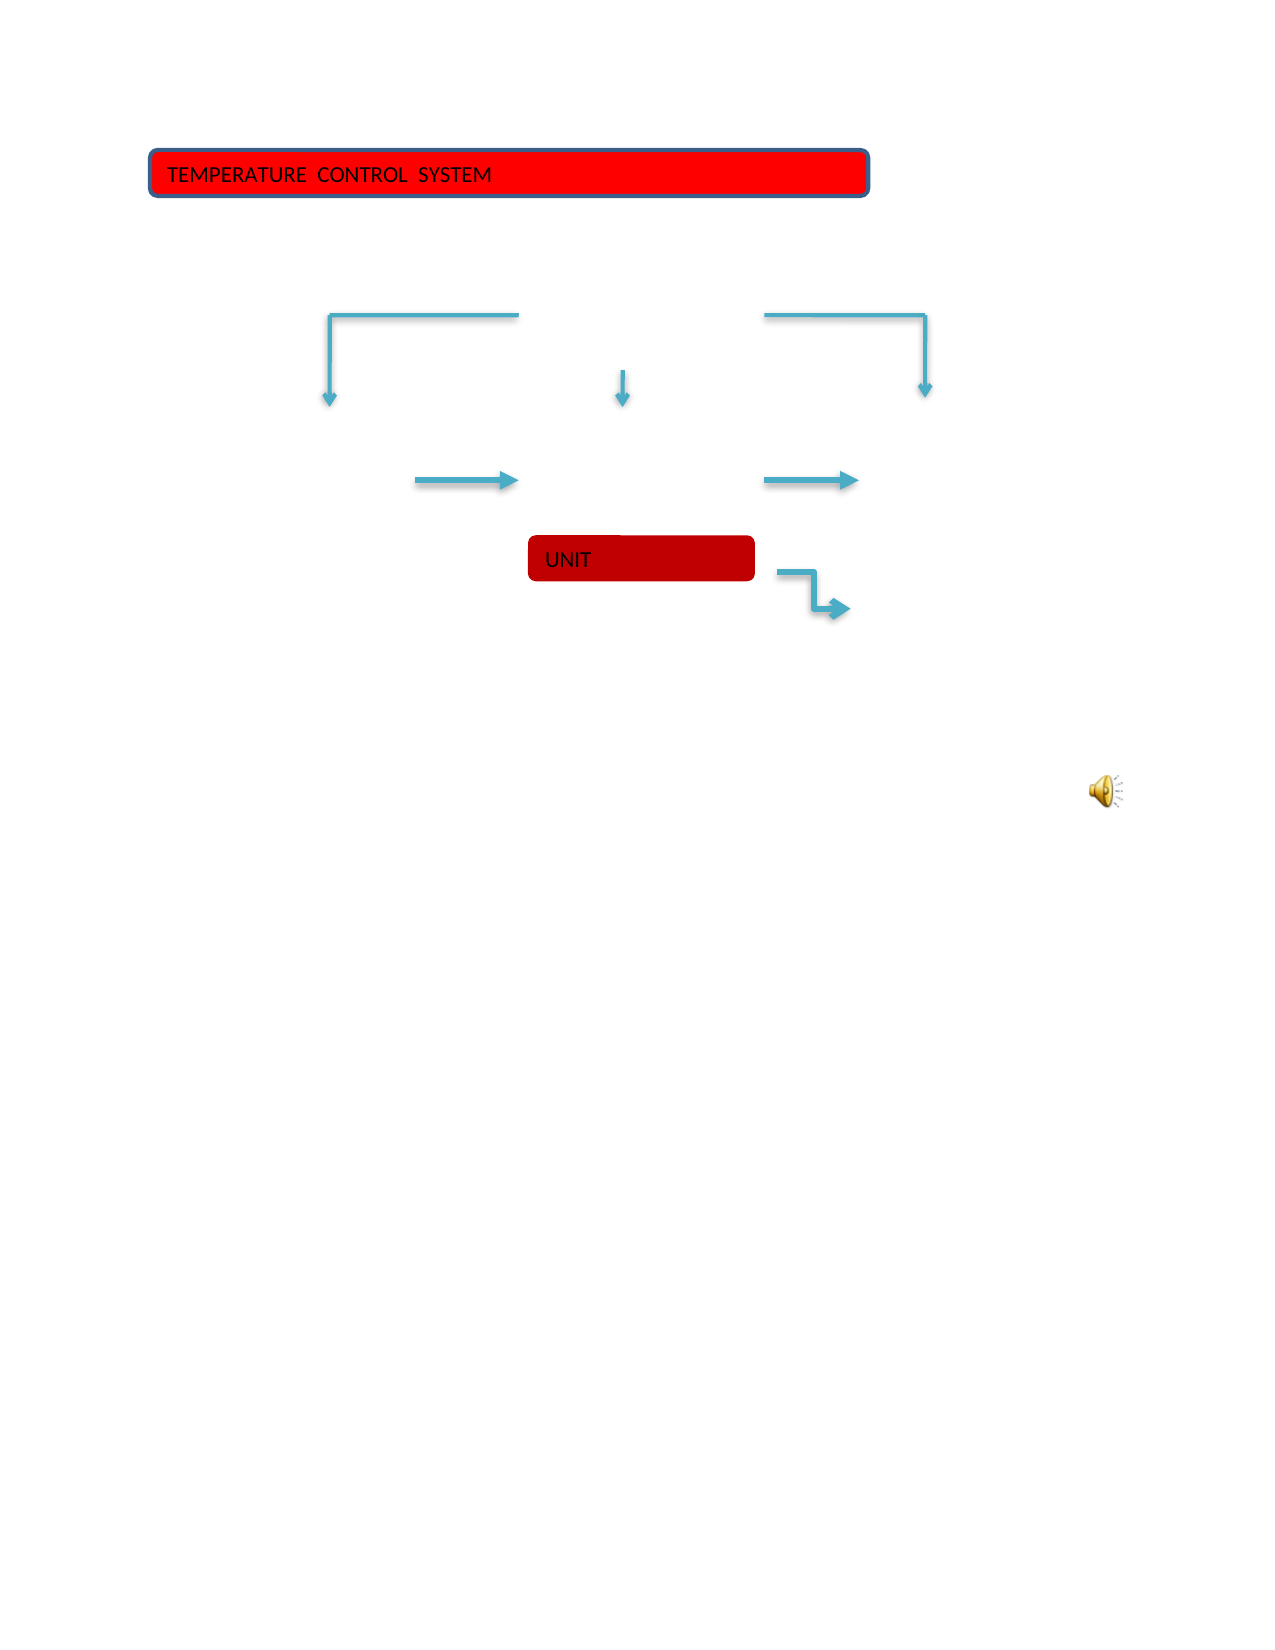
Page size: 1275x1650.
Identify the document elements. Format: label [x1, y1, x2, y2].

picture [1088, 774, 1126, 812]
